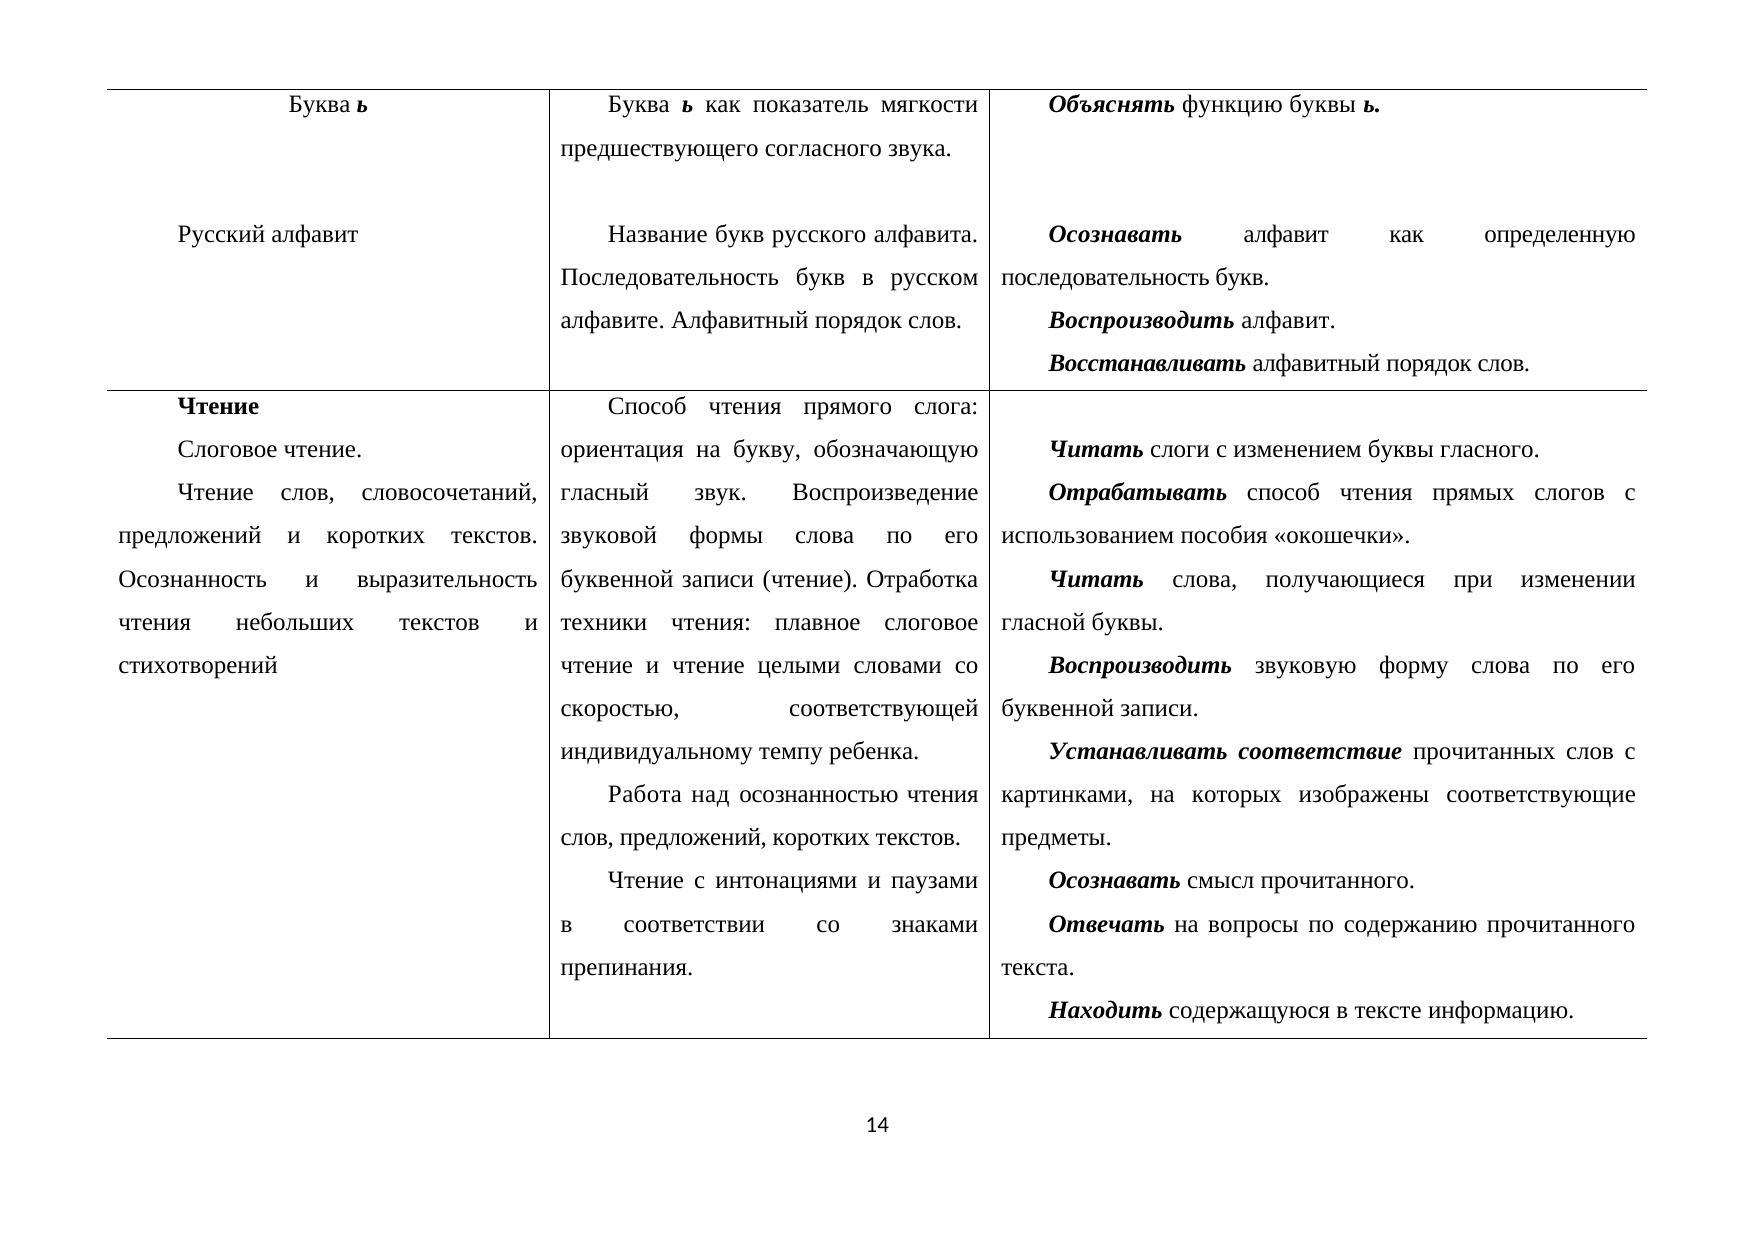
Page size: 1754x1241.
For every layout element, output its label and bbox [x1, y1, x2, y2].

table_cell [990, 90, 1647, 390]
table_cell [550, 391, 989, 1038]
table_cell [107, 391, 549, 1038]
table_cell [107, 90, 549, 390]
table_cell [550, 90, 989, 390]
table_cell [990, 391, 1647, 1038]
